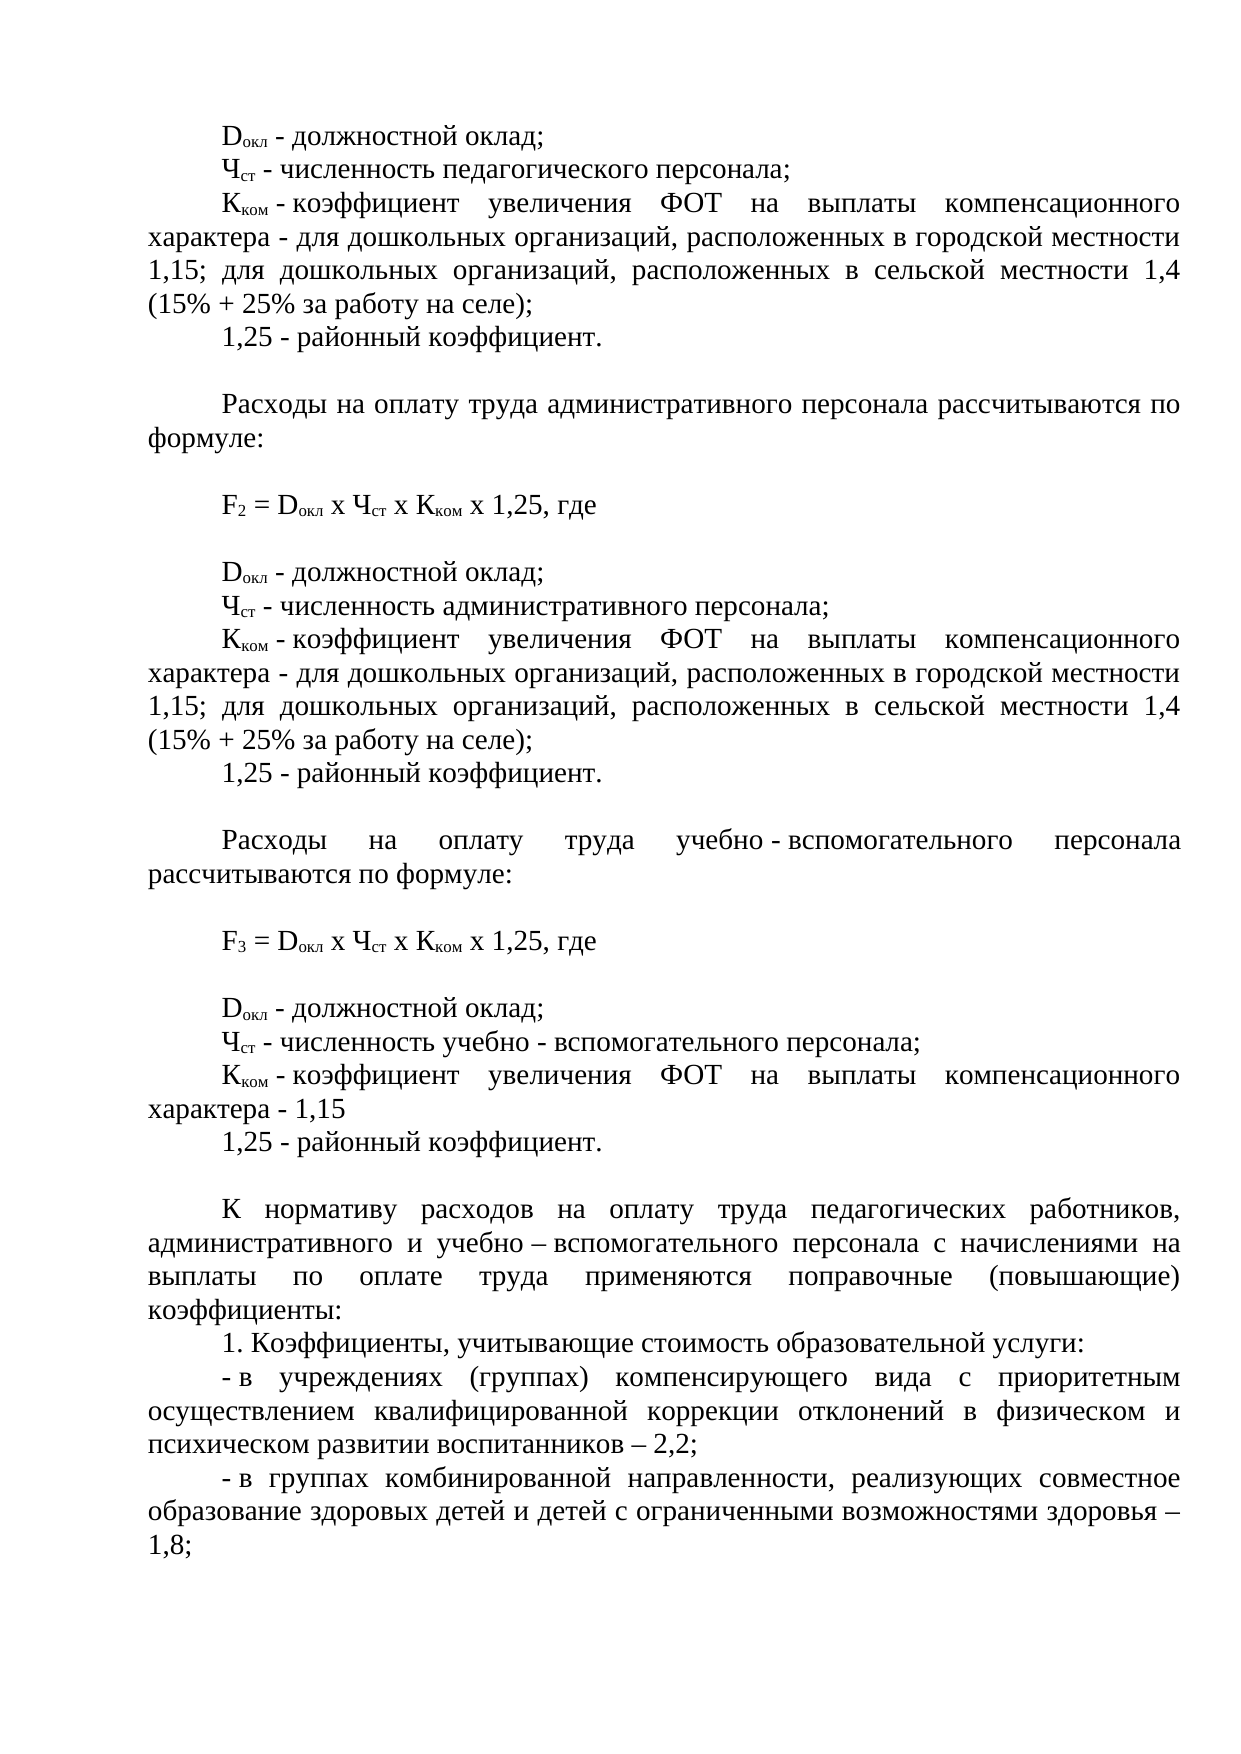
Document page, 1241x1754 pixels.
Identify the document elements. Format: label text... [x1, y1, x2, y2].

text F2 = Dокл х Чст х Кком х 1,25, где [148, 487, 1181, 521]
text 1,25 - районный коэффициент. [148, 1124, 1181, 1158]
text К нормативу расходов на оплату труда педагогических работников, административного и учебно – вспомогательного персонала с начислениями на выплаты по оплате труда применяются поправочные (повышающие) коэффициенты: [148, 1191, 1181, 1326]
text Кком - коэффициент увеличения ФОТ на выплаты компенсационного характера - для дошкольных организаций, расположенных в городской местности 1,15; для дошкольных организаций, расположенных в сельской местности 1,4 (15% + 25% за работу на селе); [148, 185, 1181, 319]
text - в учреждениях (группах) компенсирующего вида с приоритетным осуществлением квалифицированной коррекции отклонений в физическом и психическом развитии воспитанников – 2,2; [148, 1359, 1181, 1460]
text Dокл - должностной оклад; [148, 990, 1181, 1024]
text Dокл - должностной оклад; [148, 118, 1181, 152]
text Кком - коэффициент увеличения ФОТ на выплаты компенсационного характера - для дошкольных организаций, расположенных в городской местности 1,15; для дошкольных организаций, расположенных в сельской местности 1,4 (15% + 25% за работу на селе); [148, 621, 1181, 755]
text - в группах комбинированной направленности, реализующих совместное образование здоровых детей и детей с ограниченными возможностями здоровья – 1,8; [148, 1460, 1181, 1560]
text Кком - коэффициент увеличения ФОТ на выплаты компенсационного характера - 1,15 [148, 1057, 1181, 1124]
text Расходы на оплату труда административного персонала рассчитываются по формуле: [148, 386, 1181, 453]
text F3 = Dокл х Чст х Кком х 1,25, где [148, 923, 1181, 957]
text Чст - численность педагогического персонала; [148, 152, 1181, 185]
text Расходы на оплату труда учебно - вспомогательного персонала рассчитываются по формуле: [148, 822, 1181, 889]
text Dокл - должностной оклад; [148, 554, 1181, 588]
text Чст - численность административного персонала; [148, 588, 1181, 621]
text Чст - численность учебно - вспомогательного персонала; [148, 1024, 1181, 1057]
text 1,25 - районный коэффициент. [148, 319, 1181, 353]
text 1. Коэффициенты, учитывающие стоимость образовательной услуги: [148, 1326, 1181, 1359]
text 1,25 - районный коэффициент. [148, 755, 1181, 789]
